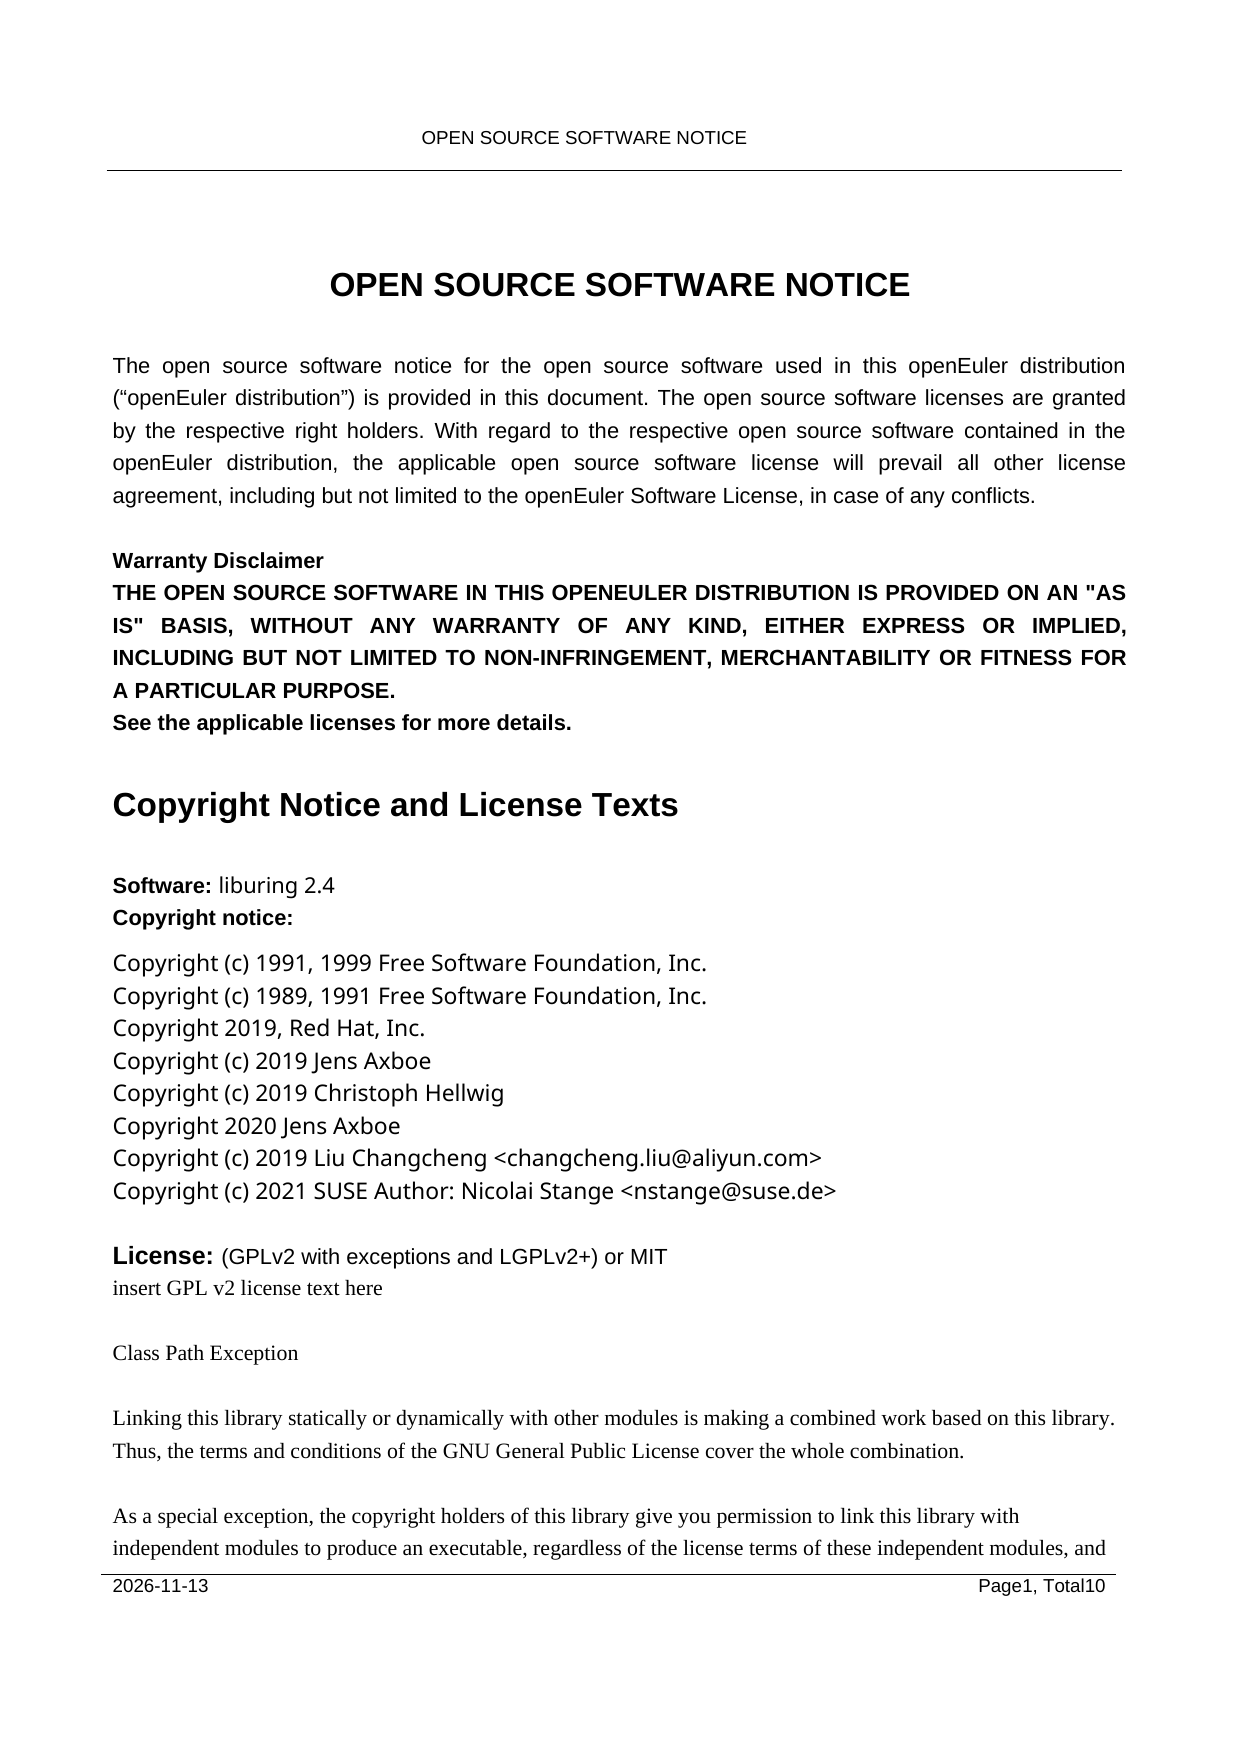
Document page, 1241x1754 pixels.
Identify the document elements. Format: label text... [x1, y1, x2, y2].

text Copyright Notice and License Texts [112, 771, 1128, 836]
text The open source software notice for the open source software used in this openEuler distribution (“openEuler distribution”) is provided in this document. The open source software licenses are granted by the respective right holders. With regard to the respective open source software contained in the openEuler distribution, the applicable open source software license will prevail all other license agreement, including but not limited to the openEuler Software License, in case of any conflicts. [112, 349, 1128, 511]
text OPEN SOURCE SOFTWARE NOTICE [112, 251, 1128, 316]
text Copyright notice: [112, 901, 1128, 934]
title Software: liburing 2.4 [112, 869, 1128, 901]
text Copyright (c) 1991, 1999 Free Software Foundation, Inc. Copyright (c) 1989, 1991 Free Software Foundation, Inc. Copyright 2019, Red Hat, Inc. Copyright (c) 2019 Jens Axboe Copyright (c) 2019 Christoph Hellwig Copyright 2020 Jens Axboe Copyright (c) 2019 Liu Changcheng <changcheng.liu@aliyun.com> Copyright (c) 2021 SUSE Author: Nicolai Stange <nstange@suse.de> [112, 947, 1128, 1239]
text Warranty Disclaimer [112, 544, 1128, 576]
text THE OPEN SOURCE SOFTWARE IN THIS OPENEULER DISTRIBUTION IS PROVIDED ON AN "AS IS" BASIS, WITHOUT ANY WARRANTY OF ANY KIND, EITHER EXPRESS OR IMPLIED, INCLUDING BUT NOT LIMITED TO NON-INFRINGEMENT, MERCHANTABILITY OR FITNESS FOR A PARTICULAR PURPOSE. See the applicable licenses for more details. [112, 576, 1128, 739]
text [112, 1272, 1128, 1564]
text License: (GPLv2 with exceptions and LGPLv2+) or MIT [112, 1239, 1128, 1272]
